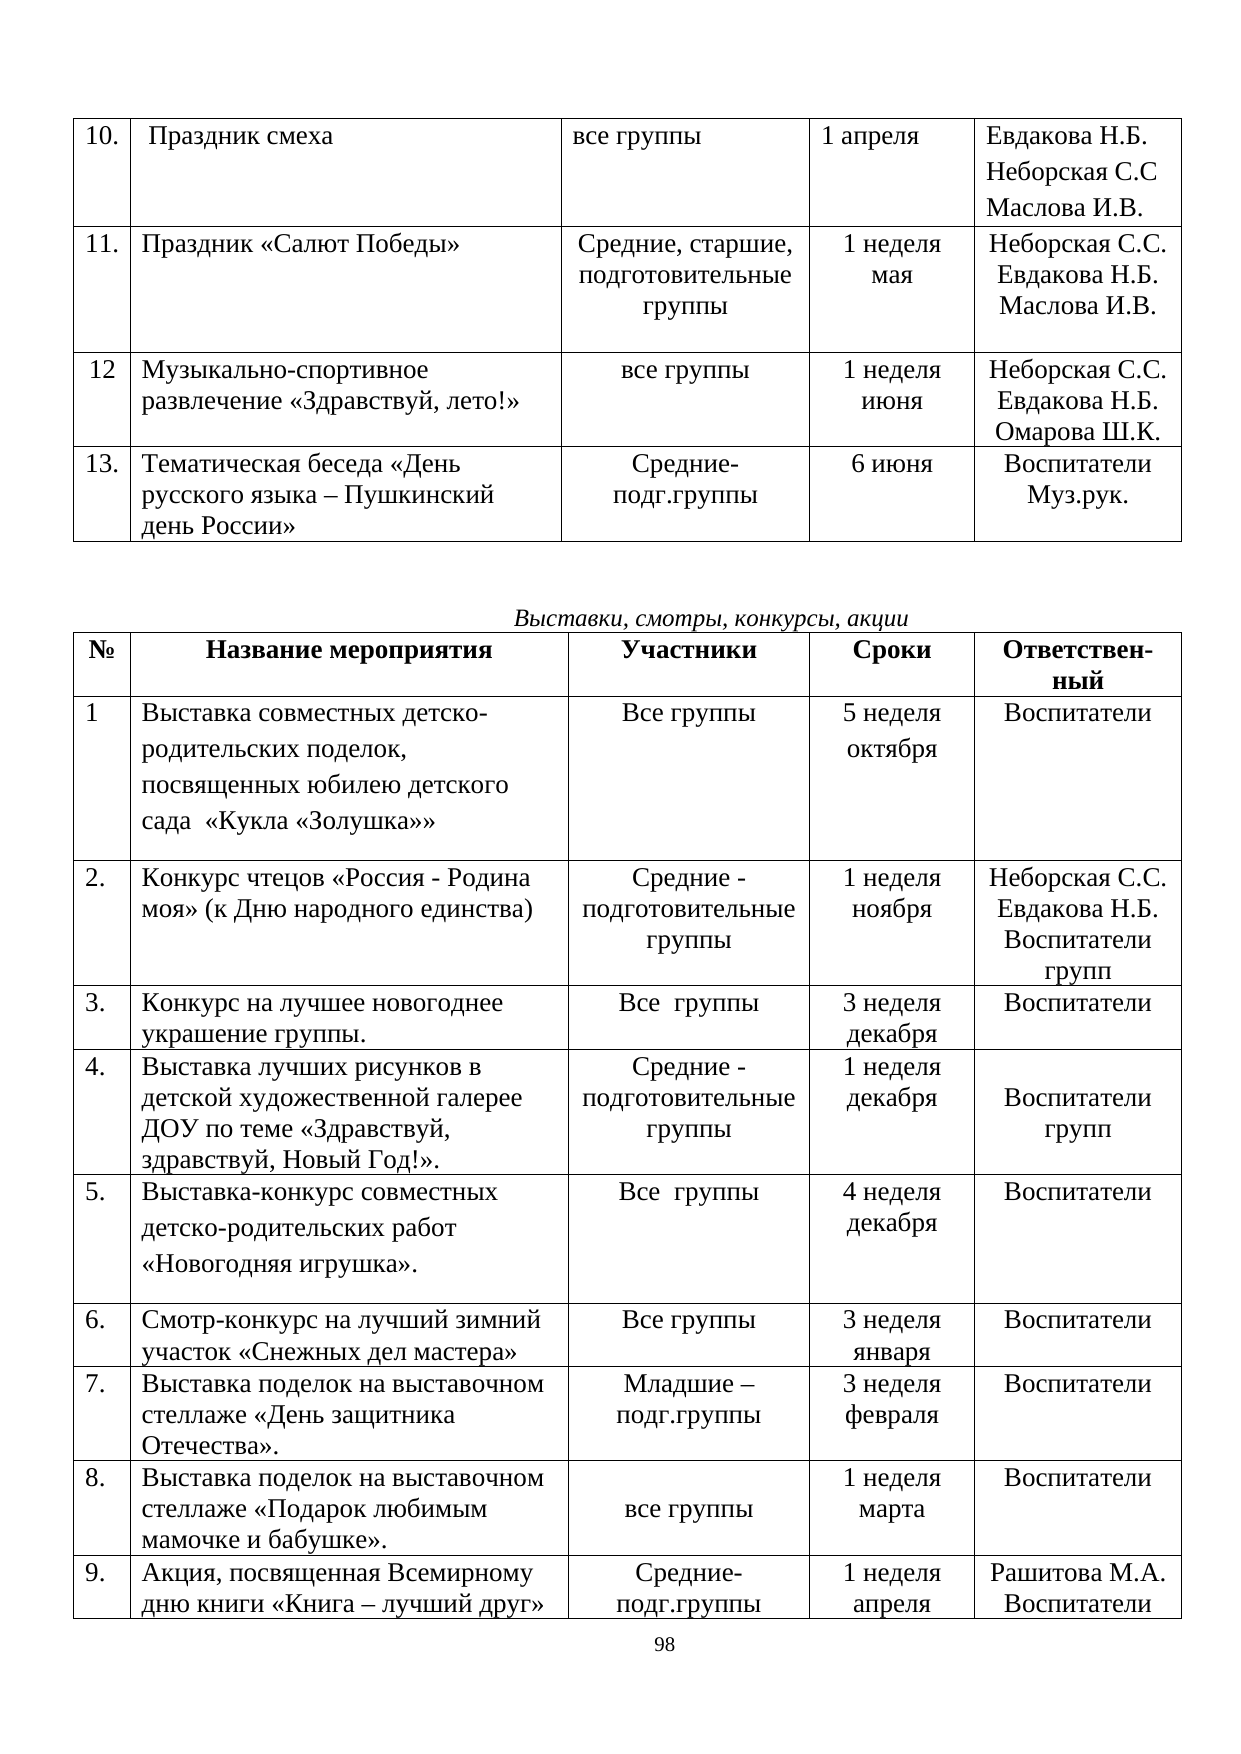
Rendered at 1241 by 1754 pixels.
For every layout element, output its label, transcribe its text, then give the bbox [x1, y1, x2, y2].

table_cell 1 неделя июня [810, 353, 974, 446]
table_cell Смотр-конкурс на лучший зимний участок «Снежных дел мастера» [131, 1304, 568, 1366]
table_header № [74, 633, 130, 696]
table_cell Средние-подг.группы [569, 1556, 809, 1618]
table_cell 3 неделя февраля [810, 1367, 974, 1460]
table_cell 6 июня [810, 447, 974, 541]
table_cell Воспитатели групп [975, 1050, 1181, 1174]
table_cell Выставка поделок на выставочном стеллаже «День защитника Отечества». [131, 1367, 568, 1460]
table_cell Все группы [569, 986, 809, 1048]
table_cell Воспитатели [975, 1461, 1181, 1555]
table_cell Выставка-конкурс совместных детско-родительских работ «Новогодняя игрушка». [131, 1175, 568, 1302]
table_cell Воспитатели [975, 1367, 1181, 1460]
table_cell 2. [74, 861, 130, 985]
table_cell 3 неделя декабря [810, 986, 974, 1048]
table_cell Выставка совместных детско-родительских поделок, посвященных юбилею детского сада «Кукла «Золушка»» [131, 697, 568, 859]
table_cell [975, 227, 1181, 352]
table_cell Праздник смеха [131, 119, 561, 226]
table_cell Выставка поделок на выставочном стеллаже «Подарок любимым мамочке и бабушке». [131, 1461, 568, 1555]
table_cell 13. [74, 447, 130, 541]
table_cell 1 неделя апреля [810, 1556, 974, 1618]
table_cell 11. [74, 227, 130, 352]
table_cell Воспитатели [975, 1175, 1181, 1302]
table_cell 10. [74, 119, 130, 226]
table_cell Воспитатели Муз.рук. [975, 447, 1181, 541]
table_header Ответствен-ный [975, 633, 1181, 696]
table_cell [131, 1556, 568, 1618]
table_cell Воспитатели [975, 1304, 1181, 1366]
table_cell все группы [562, 353, 809, 446]
table_cell Музыкально-спортивное развлечение «Здравствуй, лето!» [131, 353, 561, 446]
table_cell 4 неделя декабря [810, 1175, 974, 1302]
table_cell Младшие – подг.группы [569, 1367, 809, 1460]
table_cell 1 неделя декабря [810, 1050, 974, 1174]
table_cell Конкурс на лучшее новогоднее украшение группы. [131, 986, 568, 1048]
table_cell 1 неделя мая [810, 227, 974, 352]
table_cell 3 неделя января [810, 1304, 974, 1366]
table_cell Средние, старшие, подготовительные группы [562, 227, 809, 352]
table_cell 1 апреля [810, 119, 974, 226]
table_cell 3. [74, 986, 130, 1048]
table_cell все группы [569, 1461, 809, 1555]
table_cell все группы [562, 119, 809, 226]
table_header Участники [569, 633, 809, 696]
table_cell Все группы [569, 1304, 809, 1366]
table_cell Все группы [569, 1175, 809, 1302]
table_cell 9. [74, 1556, 130, 1618]
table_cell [975, 1556, 1181, 1618]
table_cell Все группы [569, 697, 809, 859]
table_cell 4. [74, 1050, 130, 1174]
table_header Сроки [810, 633, 974, 696]
table_cell 1 [74, 697, 130, 859]
table_cell Тематическая беседа «День русского языка – Пушкинский день России» [131, 447, 561, 541]
text Выставки, смотры, конкурсы, акции [271, 603, 1152, 632]
table_cell Неборская С.С. Евдакова Н.Б. Омарова Ш.К. [975, 353, 1181, 446]
table_cell Средние - подготовительные группы [569, 1050, 809, 1174]
table_cell Праздник «Салют Победы» [131, 227, 561, 352]
table_cell 12 [74, 353, 130, 446]
table_cell 1 неделя ноября [810, 861, 974, 985]
table_cell 7. [74, 1367, 130, 1460]
table_cell Неборская С.С. Евдакова Н.Б. Воспитатели групп [975, 861, 1181, 985]
table_cell Средние - подготовительные группы [569, 861, 809, 985]
table_cell 1 неделя марта [810, 1461, 974, 1555]
table_cell 6. [74, 1304, 130, 1366]
table_cell Воспитатели [975, 697, 1181, 859]
table_cell 5. [74, 1175, 130, 1302]
table_cell Евдакова Н.Б. Неборская С.С Маслова И.В. [975, 119, 1181, 226]
table_cell Воспитатели [975, 986, 1181, 1048]
table_cell Выставка лучших рисунков в детской художественной галерее ДОУ по теме «Здравствуй, здравствуй, Новый Год!». [131, 1050, 568, 1174]
table_header Название мероприятия [131, 633, 568, 696]
table_cell 8. [74, 1461, 130, 1555]
table_cell Средние- подг.группы [562, 447, 809, 541]
table_cell Конкурс чтецов «Россия - Родина моя» (к Дню народного единства) [131, 861, 568, 985]
table_cell 5 неделя октября [810, 697, 974, 859]
